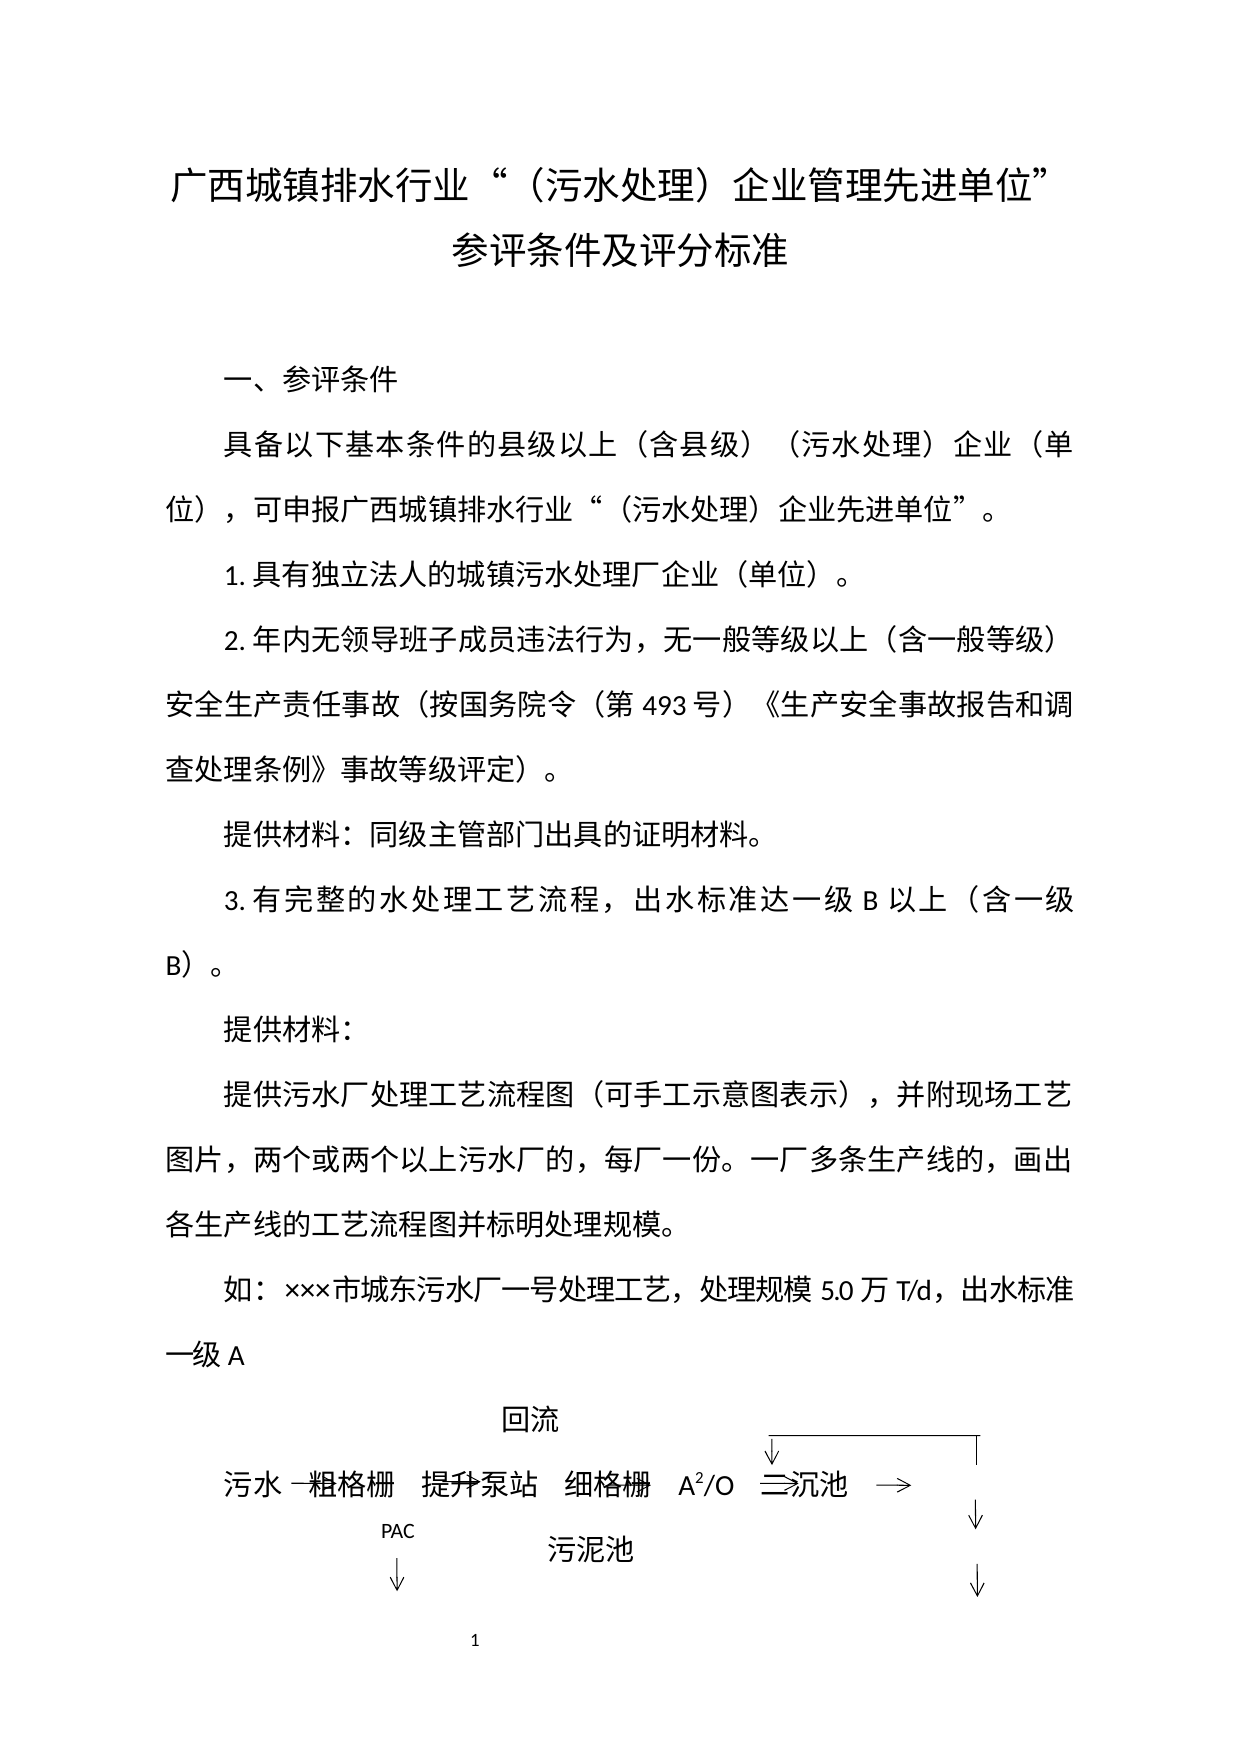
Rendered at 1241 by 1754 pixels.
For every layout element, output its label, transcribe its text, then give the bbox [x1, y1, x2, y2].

list 具有独立法人的城镇污水处理厂企业（单位）。 [165, 541, 1075, 606]
list 有完整的水处理工艺流程，出水标准达一级B以上（含一级B）。 [165, 866, 1075, 996]
list 回流 [165, 1386, 1075, 1451]
text 广西城镇排水行业“（污水处理）企业管理先进单位” [165, 151, 1075, 216]
list 提供污水厂处理工艺流程图（可手工示意图表示），并附现场工艺图片，两个或两个以上污水厂的，每厂一份。一厂多条生产线的，画出各生产线的工艺流程图并标明处理规模。 [165, 1061, 1075, 1256]
list 提供材料：同级主管部门出具的证明材料。 [165, 801, 1075, 866]
list 年内无领导班子成员违法行为，无一般等级以上（含一般等级）安全生产责任事故（按国务院令（第493号）《生产安全事故报告和调查处理条例》事故等级评定）。 [165, 606, 1075, 801]
list 参评条件 [165, 346, 1075, 411]
list 如：×××市城东污水厂一号处理工艺，处理规模5.0万T/d，出水标准一级A [165, 1256, 1075, 1386]
text 参评条件及评分标准 [165, 216, 1075, 281]
list 污水 粗格栅 提升泵站 细格栅 A2/O 二沉池 [165, 1451, 1075, 1516]
list 提供材料： [165, 996, 1075, 1061]
list 具备以下基本条件的县级以上（含县级）（污水处理）企业（单位），可申报广西城镇排水行业“（污水处理）企业先进单位”。 [165, 411, 1075, 541]
list 污泥池 [165, 1516, 1075, 1581]
